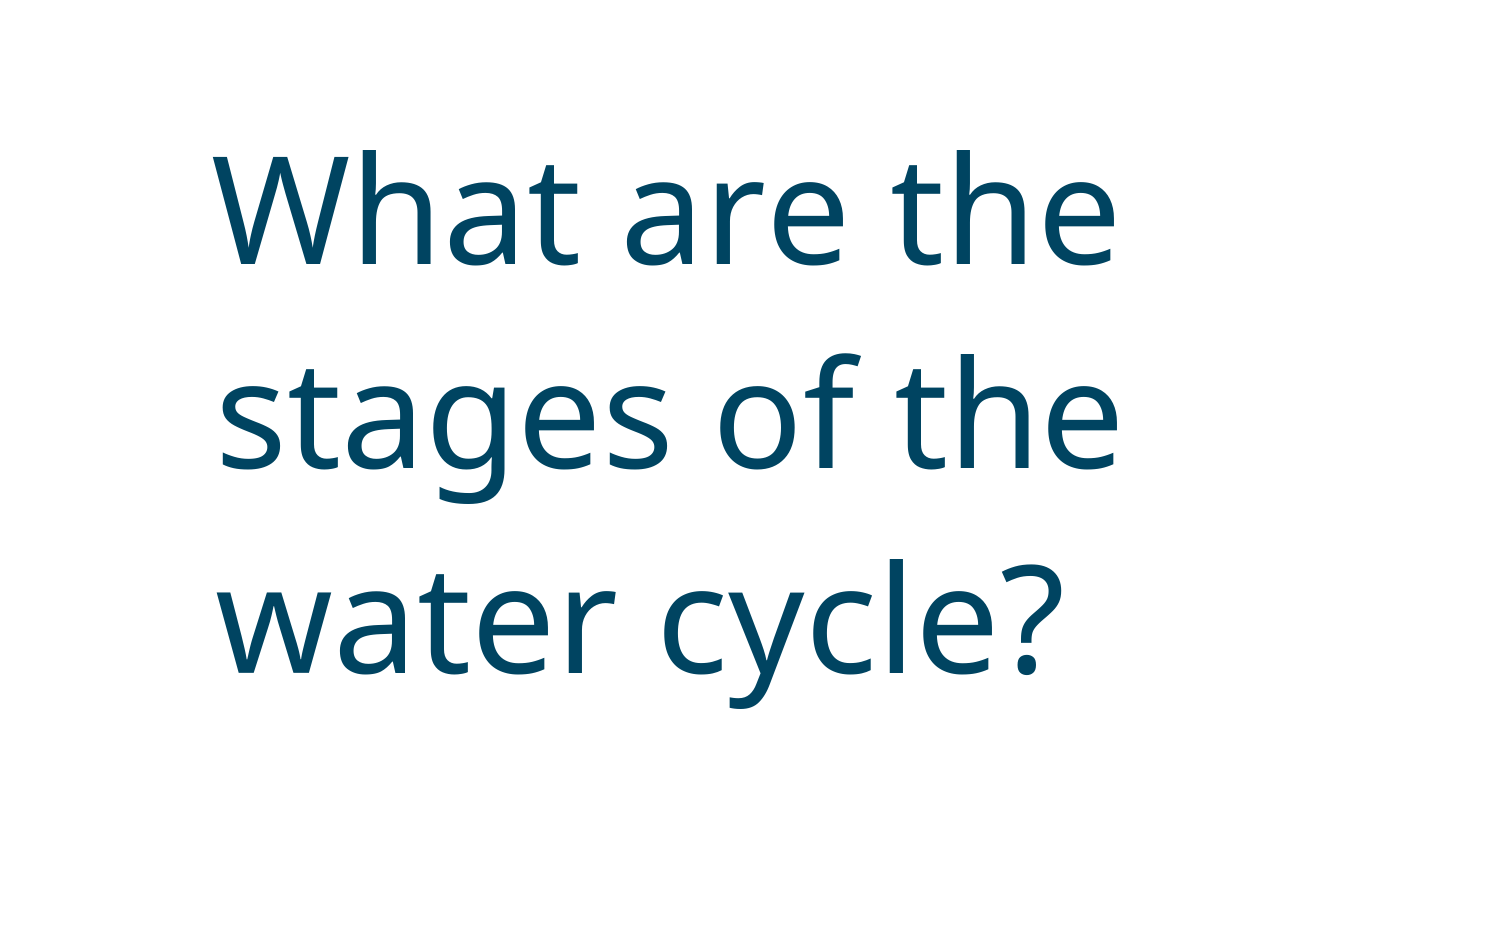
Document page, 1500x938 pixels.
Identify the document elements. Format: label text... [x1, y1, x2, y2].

text What are the stages of the water cycle? [211, 104, 1169, 717]
